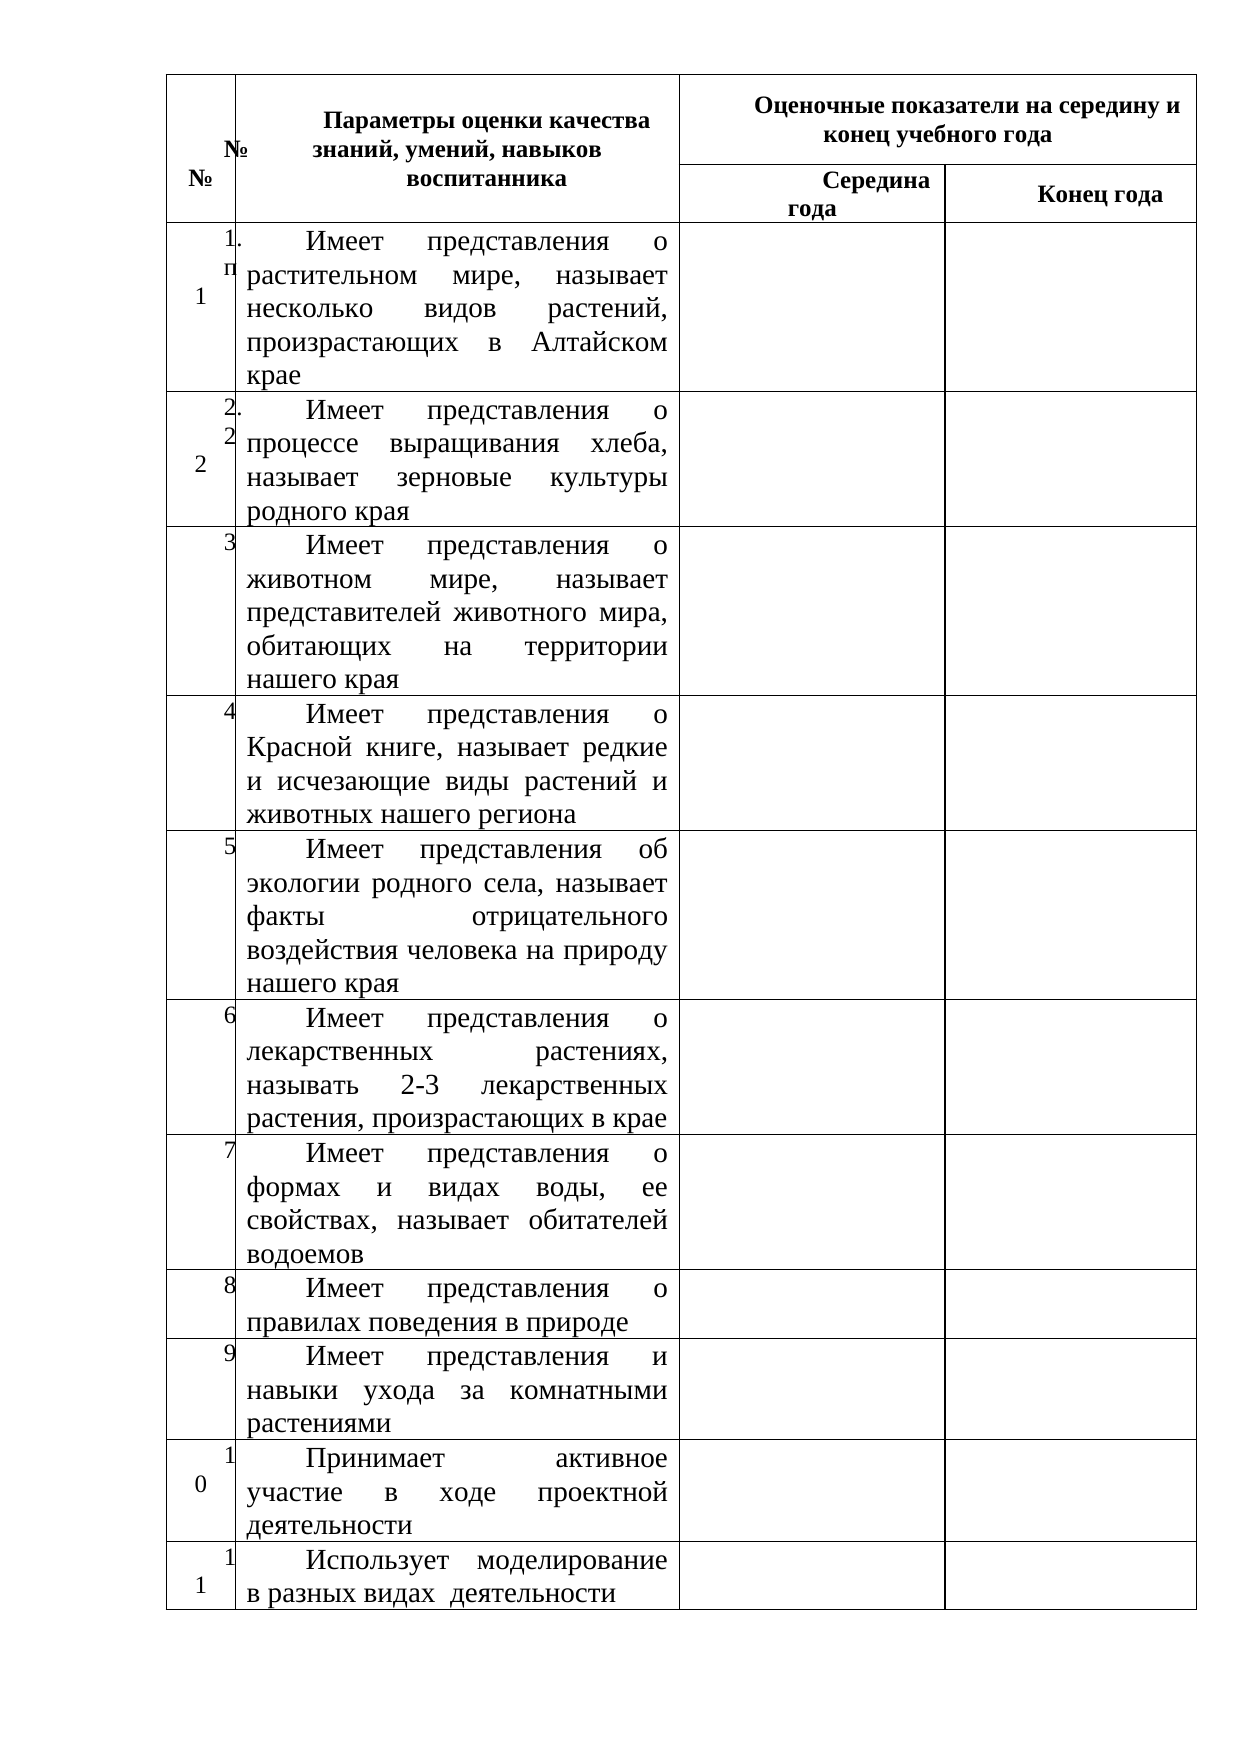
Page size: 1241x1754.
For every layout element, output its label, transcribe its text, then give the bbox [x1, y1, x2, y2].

table_cell п1 [167, 223, 235, 391]
table_header Оценочные показатели на середину и конец учебного года [680, 75, 1196, 164]
table_cell Имеет представления о лекарственных растениях, называть 2-3 лекарственных растения, произрастающих в крае [236, 1000, 679, 1134]
table_cell Имеет представления о процессе выращивания хлеба, называет зерновые культуры родного края [236, 392, 679, 526]
table_cell [680, 223, 944, 391]
table_cell Конец года [946, 165, 1196, 222]
table_cell Середина года [680, 165, 944, 222]
table_header №№ [167, 75, 235, 222]
table_cell Имеет представления о формах и видах воды, ее свойствах, называет обитателей водоемов [236, 1135, 679, 1269]
table_cell 8 [167, 1270, 235, 1337]
table_cell [946, 392, 1196, 526]
table_cell Имеет представления и навыки ухода за комнатными растениями [236, 1339, 679, 1439]
table_cell 10 [167, 1440, 235, 1541]
table_cell [946, 1440, 1196, 1541]
table_cell Принимает активное участие в ходе проектной деятельности [236, 1440, 679, 1541]
table_cell Имеет представления о Красной книге, называет редкие и исчезающие виды растений и животных нашего региона [236, 696, 679, 830]
table_cell [680, 1000, 944, 1134]
table_cell 9 [167, 1339, 235, 1439]
table_cell [946, 1339, 1196, 1439]
table_cell [946, 527, 1196, 695]
table_cell 5 [167, 831, 235, 999]
table_cell [946, 1000, 1196, 1134]
table_cell Имеет представления о правилах поведения в природе [236, 1270, 679, 1337]
table_cell [680, 1440, 944, 1541]
table_cell 22 [167, 392, 235, 526]
table_cell 6 [167, 1000, 235, 1134]
table_cell Имеет представления о животном мире, называет представителей животного мира, обитающих на территории нашего края [236, 527, 679, 695]
table_cell [680, 1270, 944, 1337]
table_cell [680, 831, 944, 999]
table_cell [946, 1270, 1196, 1337]
table_cell [680, 1542, 944, 1609]
table_cell 11 [167, 1542, 235, 1609]
table_cell [680, 392, 944, 526]
table_header Параметры оценки качества знаний, умений, навыков воспитанника [236, 75, 679, 222]
table_cell [946, 1542, 1196, 1609]
table_cell Имеет представления об экологии родного села, называет факты отрицательного воздействия человека на природу нашего края [236, 831, 679, 999]
table_cell [946, 223, 1196, 391]
table_cell 3 [167, 527, 235, 695]
table_cell [680, 696, 944, 830]
table_cell 4 [167, 696, 235, 830]
table_cell [680, 1135, 944, 1269]
table_cell Имеет представления о растительном мире, называет несколько видов растений, произрастающих в Алтайском крае [236, 223, 679, 391]
table_cell 7 [167, 1135, 235, 1269]
table_cell Использует моделирование в разных видах деятельности [236, 1542, 679, 1609]
table_cell [680, 1339, 944, 1439]
table_cell [946, 1135, 1196, 1269]
table_cell [946, 831, 1196, 999]
table_cell [680, 527, 944, 695]
table_cell [946, 696, 1196, 830]
